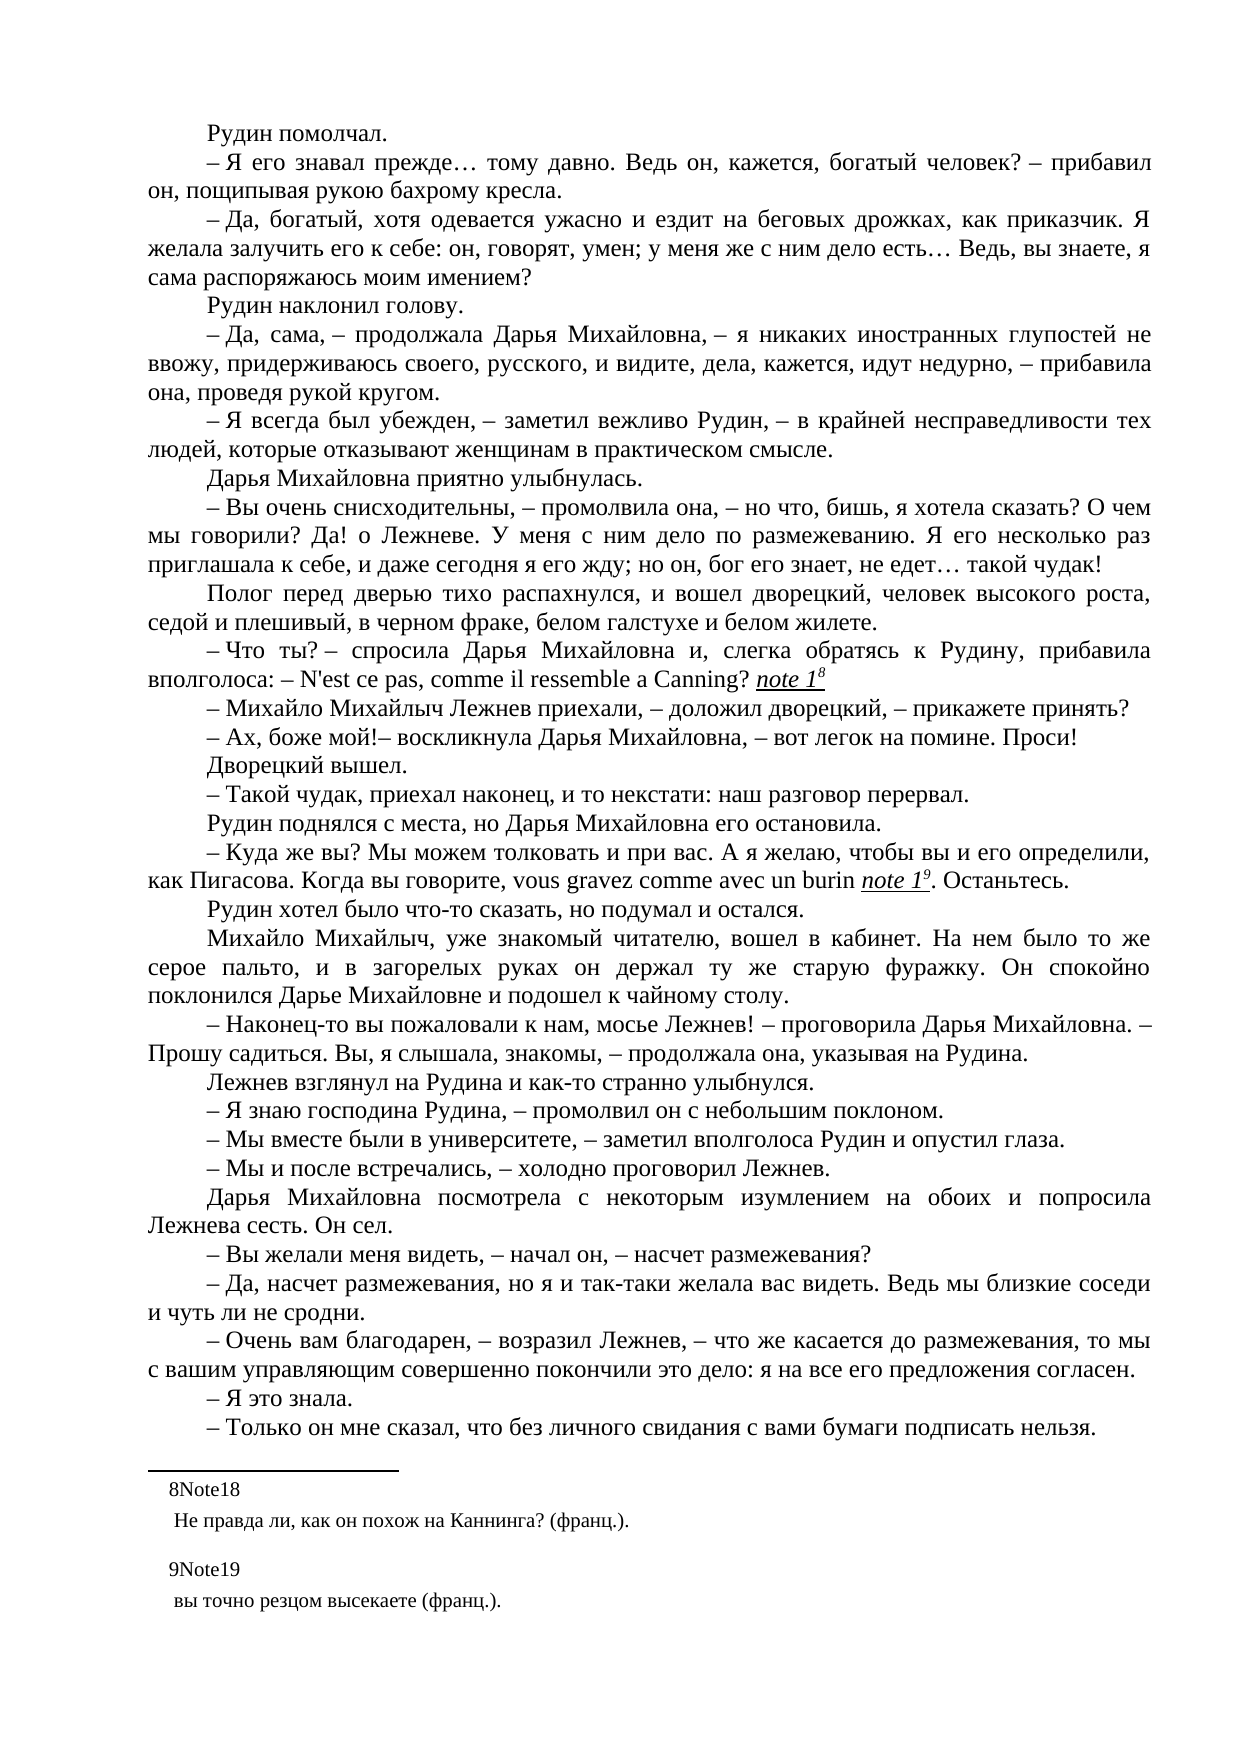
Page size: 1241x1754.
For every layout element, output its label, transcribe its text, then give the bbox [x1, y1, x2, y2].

text – Я знаю господина Рудина, – промолвил он с небольшим поклоном. [148, 1096, 1152, 1124]
text Рудин помолчал. [148, 118, 1152, 147]
text – Куда же вы? Мы можем толковать и при вас. А я желаю, чтобы вы и его определили, как Пигасова. Когда вы говорите, vous gravez comme avec un burin note 19. Останьтесь. [148, 837, 1152, 894]
text – Очень вам благодарен, – возразил Лежнев, – что же касается до размежевания, то мы с вашим управляющим совершенно покончили это дело: я на все его предложения согласен. [148, 1326, 1152, 1383]
text – Такой чудак, приехал наконец, и то некстати: наш разговор перервал. [148, 779, 1152, 808]
text – Только он мне сказал, что без личного свидания с вами бумаги подписать нельзя. [148, 1412, 1152, 1441]
text – Я всегда был убежден, – заметил вежливо Рудин, – в крайней несправедливости тех людей, которые отказывают женщинам в практическом смысле. [148, 406, 1152, 463]
text – Да, насчет размежевания, но я и так-таки желала вас видеть. Ведь мы близкие соседи и чуть ли не сродни. [148, 1268, 1152, 1326]
text – Мы и после встречались, – холодно проговорил Лежнев. [148, 1153, 1152, 1182]
text Лежнев взглянул на Рудина и как-то странно улыбнулся. [148, 1067, 1152, 1096]
text – Что ты? – спросила Дарья Михайловна и, слегка обратясь к Рудину, прибавила вполголоса: – N'est ce pas, comme il ressemble a Canning? note 18 [148, 636, 1152, 693]
text Дарья Михайловна приятно улыбнулась. [148, 463, 1152, 492]
text – Мы вместе были в университете, – заметил вполголоса Рудин и опустил глаза. [148, 1124, 1152, 1153]
text – Да, сама, – продолжала Дарья Михайловна, – я никаких иностранных глупостей не ввожу, придерживаюсь своего, русского, и видите, дела, кажется, идут недурно, – прибавила она, проведя рукой кругом. [148, 319, 1152, 406]
text – Вы желали меня видеть, – начал он, – насчет размежевания? [148, 1239, 1152, 1268]
text Дарья Михайловна посмотрела с некоторым изумлением на обоих и попросила Лежнева сесть. Он сел. [148, 1182, 1152, 1239]
text Полог перед дверью тихо распахнулся, и вошел дворецкий, человек высокого роста, седой и плешивый, в черном фраке, белом галстухе и белом жилете. [148, 578, 1152, 636]
text Рудин поднялся с места, но Дарья Михайловна его остановила. [148, 808, 1152, 837]
text – Я его знавал прежде… тому давно. Ведь он, кажется, богатый человек? – прибавил он, пощипывая рукою бахрому кресла. [148, 147, 1152, 204]
text – Наконец-то вы пожаловали к нам, мосье Лежнев! – проговорила Дарья Михайловна. – Прошу садиться. Вы, я слышала, знакомы, – продолжала она, указывая на Рудина. [148, 1009, 1152, 1067]
text Рудин наклонил голову. [148, 291, 1152, 319]
text Рудин хотел было что-то сказать, но подумал и остался. [148, 894, 1152, 923]
text – Да, богатый, хотя одевается ужасно и ездит на беговых дрожках, как приказчик. Я желала залучить его к себе: он, говорят, умен; у меня же с ним дело есть… Ведь, вы знаете, я сама распоряжаюсь моим имением? [148, 204, 1152, 291]
text – Ах, боже мой!– воскликнула Дарья Михайловна, – вот легок на помине. Проси! [148, 722, 1152, 751]
text Дворецкий вышел. [148, 751, 1152, 779]
text – Я это знала. [148, 1383, 1152, 1412]
text – Вы очень снисходительны, – промолвила она, – но что, бишь, я хотела сказать? О чем мы говорили? Да! о Лежневе. У меня с ним дело по размежеванию. Я его несколько раз приглашала к себе, и даже сегодня я его жду; но он, бог его знает, не едет… такой чудак! [148, 492, 1152, 578]
text Михайло Михайлыч, уже знакомый читателю, вошел в кабинет. На нем было то же серое пальто, и в загорелых руках он держал ту же старую фуражку. Он спокойно поклонился Дарье Михайловне и подошел к чайному столу. [148, 923, 1152, 1009]
text – Михайло Михайлыч Лежнев приехали, – доложил дворецкий, – прикажете принять? [148, 693, 1152, 722]
